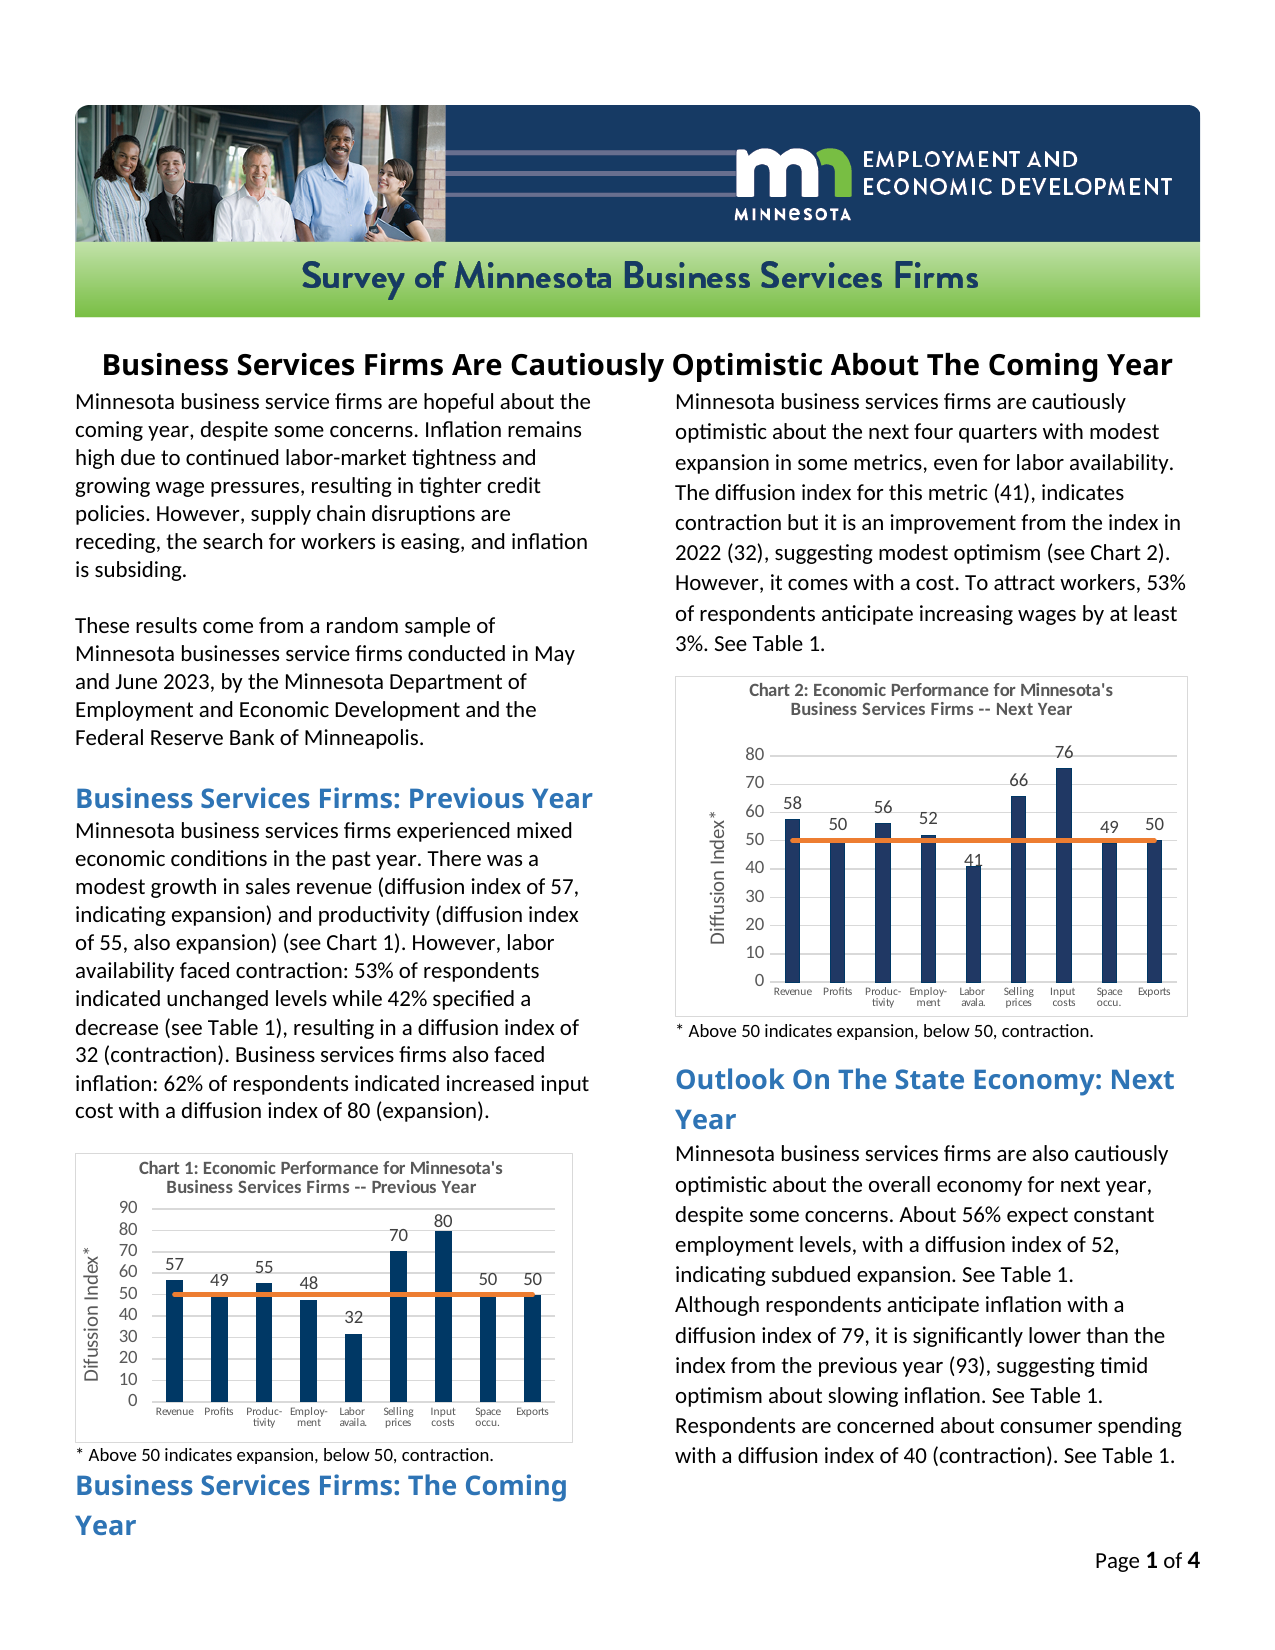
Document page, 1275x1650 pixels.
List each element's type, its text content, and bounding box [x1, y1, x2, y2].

text Outlook On The State Economy: Next Year Minnesota business services firms are also cautiously optimistic about the overall economy for next year, despite some concerns. About 56% expect constant employment levels, with a diffusion index of 52, indicating subdued expansion. See Table 1. Although respondents anticipate inflation with a diffusion index of 79, it is significantly lower than the index from the previous year (93), suggesting timid optimism about slowing inflation. See Table 1. Respondents are concerned about consumer spending with a diffusion index of 40 (contraction). See Table 1. [675, 1061, 1200, 1469]
text Business Services Firms: The Coming Year Minnesota business services firms are cautiously optimistic about the next four quarters with modest expansion in some metrics, even for labor availability. The diffusion index for this metric (41), indicates contraction but it is an improvement from the index in 2022 (32), suggesting modest optimism (see Chart 2). However, it comes with a cost. To attract workers, 53% of respondents anticipate increasing wages by at least 3%. See Table 1. [75, 1466, 600, 1543]
subtitle Business Services Firms Are Cautiously Optimistic About The Coming Year [75, 344, 1200, 384]
text * Above 50 indicates expansion, below 50, contraction. [75, 1443, 600, 1466]
text Minnesota business service firms are hopeful about the coming year, despite some concerns. Inflation remains high due to continued labor-market tightness and growing wage pressures, resulting in tighter credit policies. However, supply chain disruptions are receding, the search for workers is easing, and inflation is subsiding. [75, 387, 600, 583]
text Business Services Firms: The Coming Year Minnesota business services firms are cautiously optimistic about the next four quarters with modest expansion in some metrics, even for labor availability. The diffusion index for this metric (41), indicates contraction but it is an improvement from the index in 2022 (32), suggesting modest optimism (see Chart 2). However, it comes with a cost. To attract workers, 53% of respondents anticipate increasing wages by at least 3%. See Table 1. [675, 387, 1200, 657]
text * Above 50 indicates expansion, below 50, contraction. [675, 676, 1200, 1042]
text These results come from a random sample of Minnesota businesses service firms conducted in May and June 2023, by the Minnesota Department of Employment and Economic Development and the Federal Reserve Bank of Minneapolis. Business Services Firms: Previous Year Minnesota business services firms experienced mixed economic conditions in the past year. There was a modest growth in sales revenue (diffusion index of 57, indicating expansion) and productivity (diffusion index of 55, also expansion) (see Chart 1). However, labor availability faced contraction: 53% of respondents indicated unchanged levels while 42% specified a decrease (see Table 1), resulting in a diffusion index of 32 (contraction). Business services firms also faced inflation: 62% of respondents indicated increased input cost with a diffusion index of 80 (expansion). [75, 583, 600, 1443]
picture [75, 105, 1200, 318]
